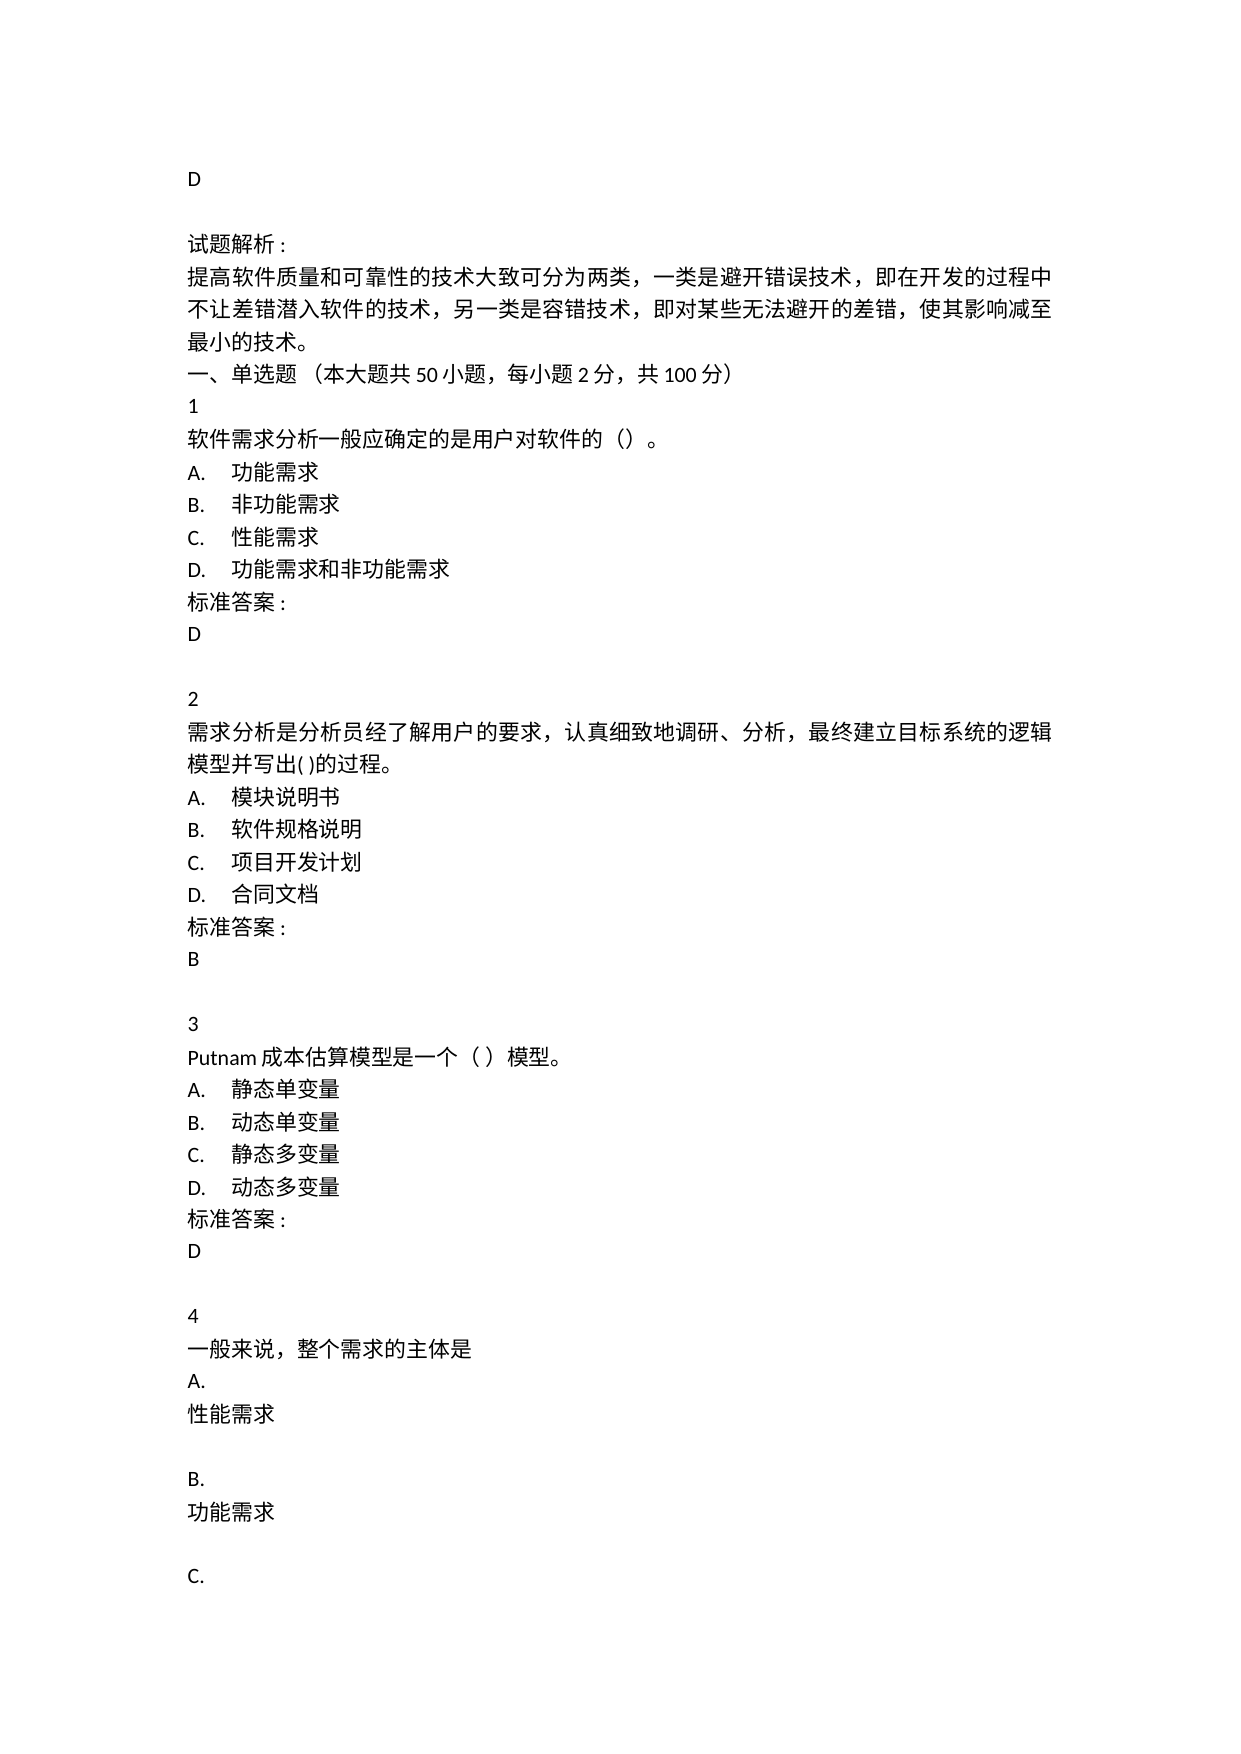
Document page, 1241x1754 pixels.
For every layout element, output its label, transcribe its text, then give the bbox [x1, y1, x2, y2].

text 提高软件质量和可靠性的技术大致可分为两类，一类是避开错误技术，即在开发的过程中不让差错潜入软件的技术，另一类是容错技术，即对某些无法避开的差错，使其影响减至最小的技术。 [187, 259, 1053, 357]
text A. [187, 1364, 1053, 1397]
text 标准答案 : [187, 909, 1053, 942]
text A. 静态单变量 [187, 1072, 1053, 1104]
text A. 模块说明书 [187, 779, 1053, 812]
text 3 [187, 1007, 1053, 1039]
text 试题解析 : [187, 227, 1053, 259]
text B. [187, 1462, 1053, 1494]
text B. 非功能需求 [187, 487, 1053, 519]
text 一般来说，整个需求的主体是 [187, 1332, 1053, 1364]
text 性能需求 [187, 1397, 1053, 1429]
text 1 [187, 389, 1053, 422]
text D. 功能需求和非功能需求 [187, 552, 1053, 584]
text D [187, 617, 1053, 649]
text 功能需求 [187, 1494, 1053, 1527]
text D [187, 162, 1053, 194]
text 需求分析是分析员经了解用户的要求，认真细致地调研、分析，最终建立目标系统的逻辑模型并写出( )的过程。 [187, 714, 1053, 779]
text A. 功能需求 [187, 454, 1053, 487]
text 一、单选题 （本大题共50小题，每小题2分，共100分） [187, 357, 1053, 389]
text D [187, 1234, 1053, 1267]
text B [187, 942, 1053, 974]
text C. 性能需求 [187, 519, 1053, 552]
text 4 [187, 1299, 1053, 1332]
text C. [187, 1559, 1053, 1592]
text Putnam成本估算模型是一个（ ）模型。 [187, 1039, 1053, 1072]
text 标准答案 : [187, 584, 1053, 617]
text D. 合同文档 [187, 877, 1053, 909]
text 标准答案 : [187, 1202, 1053, 1234]
text D. 动态多变量 [187, 1169, 1053, 1202]
text 2 [187, 682, 1053, 714]
text B. 动态单变量 [187, 1104, 1053, 1137]
text 软件需求分析一般应确定的是用户对软件的（）。 [187, 422, 1053, 454]
text C. 静态多变量 [187, 1137, 1053, 1169]
text C. 项目开发计划 [187, 844, 1053, 877]
text B. 软件规格说明 [187, 812, 1053, 844]
